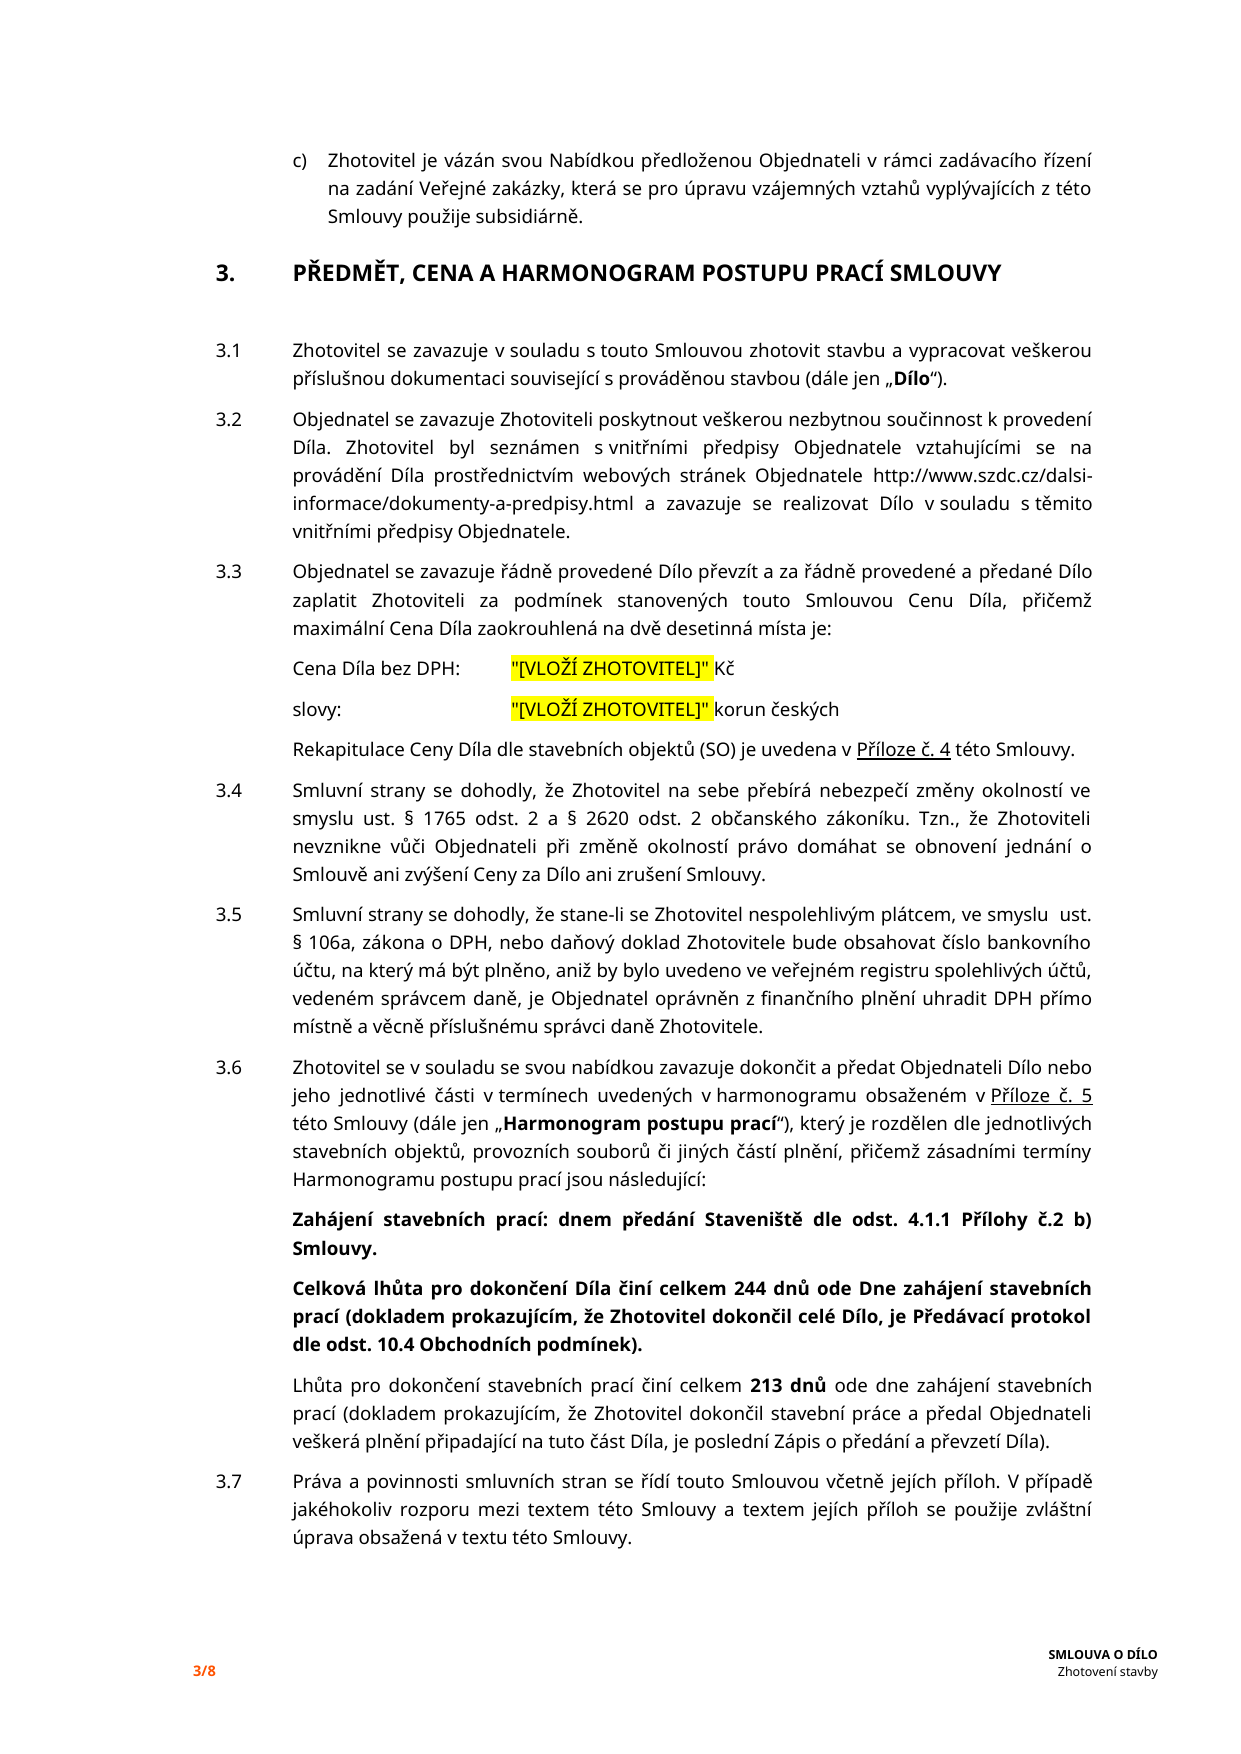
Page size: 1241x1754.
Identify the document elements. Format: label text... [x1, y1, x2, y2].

text Objednatel se zavazuje Zhotoviteli poskytnout veškerou nezbytnou součinnost k provedení Díla. Zhotovitel byl seznámen s vnitřními předpisy Objednatele vztahujícími se na provádění Díla prostřednictvím webových stránek Objednatele http://www.szdc.cz/dalsi-informace/dokumenty-a-predpisy.html a zavazuje se realizovat Dílo v souladu s těmito vnitřními předpisy Objednatele. [216, 406, 1093, 544]
text Práva a povinnosti smluvních stran se řídí touto Smlouvou včetně jejích příloh. V případě jakéhokoliv rozporu mezi textem této Smlouvy a textem jejích příloh se použije zvláštní úprava obsažená v textu této Smlouvy. [216, 1468, 1093, 1550]
text Rekapitulace Ceny Díla dle stavebních objektů (SO) je uvedena v Příloze č. 4 této Smlouvy. [292, 736, 1093, 762]
text Lhůta pro dokončení stavebních prací činí celkem 213 dnů ode dne zahájení stavebních prací (dokladem prokazujícím, že Zhotovitel dokončil stavební práce a předal Objednateli veškerá plnění připadající na tuto část Díla, je poslední Zápis o předání a převzetí Díla). [292, 1372, 1093, 1453]
text Cena Díla bez DPH: Kč [292, 655, 511, 681]
text slovy: korun českých [292, 696, 511, 721]
text slovy: korun českých [714, 696, 1093, 721]
text Zhotovitel je vázán svou Nabídkou předloženou Objednateli v rámci zadávacího řízení na zadání Veřejné zakázky, která se pro úpravu vzájemných vztahů vyplývajících z této Smlouvy použije subsidiárně. [292, 147, 1093, 229]
text Objednatel se zavazuje řádně provedené Dílo převzít a za řádně provedené a předané Dílo zaplatit Zhotoviteli za podmínek stanovených touto Smlouvou Cenu Díla, přičemž maximální Cena Díla zaokrouhlená na dvě desetinná místa je: [216, 559, 1093, 640]
text Celková lhůta pro dokončení Díla činí celkem 244 dnů ode Dne zahájení stavebních prací (dokladem prokazujícím, že Zhotovitel dokončil celé Dílo, je Předávací protokol dle odst. 10.4 Obchodních podmínek). [292, 1275, 1093, 1357]
text Smluvní strany se dohodly, že stane-li se Zhotovitel nespolehlivým plátcem, ve smyslu ust. § 106a, zákona o DPH, nebo daňový doklad Zhotovitele bude obsahovat číslo bankovního účtu, na který má být plněno, aniž by bylo uvedeno ve veřejném registru spolehlivých účtů, vedeném správcem daně, je Objednatel oprávněn z finančního plnění uhradit DPH přímo místně a věcně příslušnému správci daně Zhotovitele. [216, 902, 1093, 1039]
text Smluvní strany se dohodly, že Zhotovitel na sebe přebírá nebezpečí změny okolností ve smyslu ust. § 1765 odst. 2 a § 2620 odst. 2 občanského zákoníku. Tzn., že Zhotoviteli nevznikne vůči Objednateli při změně okolností právo domáhat se obnovení jednání o Smlouvě ani zvýšení Ceny za Dílo ani zrušení Smlouvy. [216, 777, 1093, 887]
text Zhotovitel se v souladu se svou nabídkou zavazuje dokončit a předat Objednateli Dílo nebo jeho jednotlivé části v termínech uvedených v harmonogramu obsaženém v Příloze č. 5 této Smlouvy (dále jen „Harmonogram postupu prací“), který je rozdělen dle jednotlivých stavebních objektů, provozních souborů či jiných částí plnění, přičemž zásadními termíny Harmonogramu postupu prací jsou následující: [216, 1054, 1093, 1192]
text Zahájení stavebních prací: dnem předání Staveniště dle odst. 4.1.1 Přílohy č.2 b) Smlouvy. [292, 1207, 1093, 1260]
text Zhotovitel se zavazuje v souladu s touto Smlouvou zhotovit stavbu a vypracovat veškerou příslušnou dokumentaci související s prováděnou stavbou (dále jen „Dílo“). [216, 338, 1093, 391]
text PŘEDMĚT, CENA A HARMONOGRAM POSTUPU PRACÍ SMLOUVY [216, 257, 1093, 288]
text Cena Díla bez DPH: Kč [714, 655, 1093, 681]
